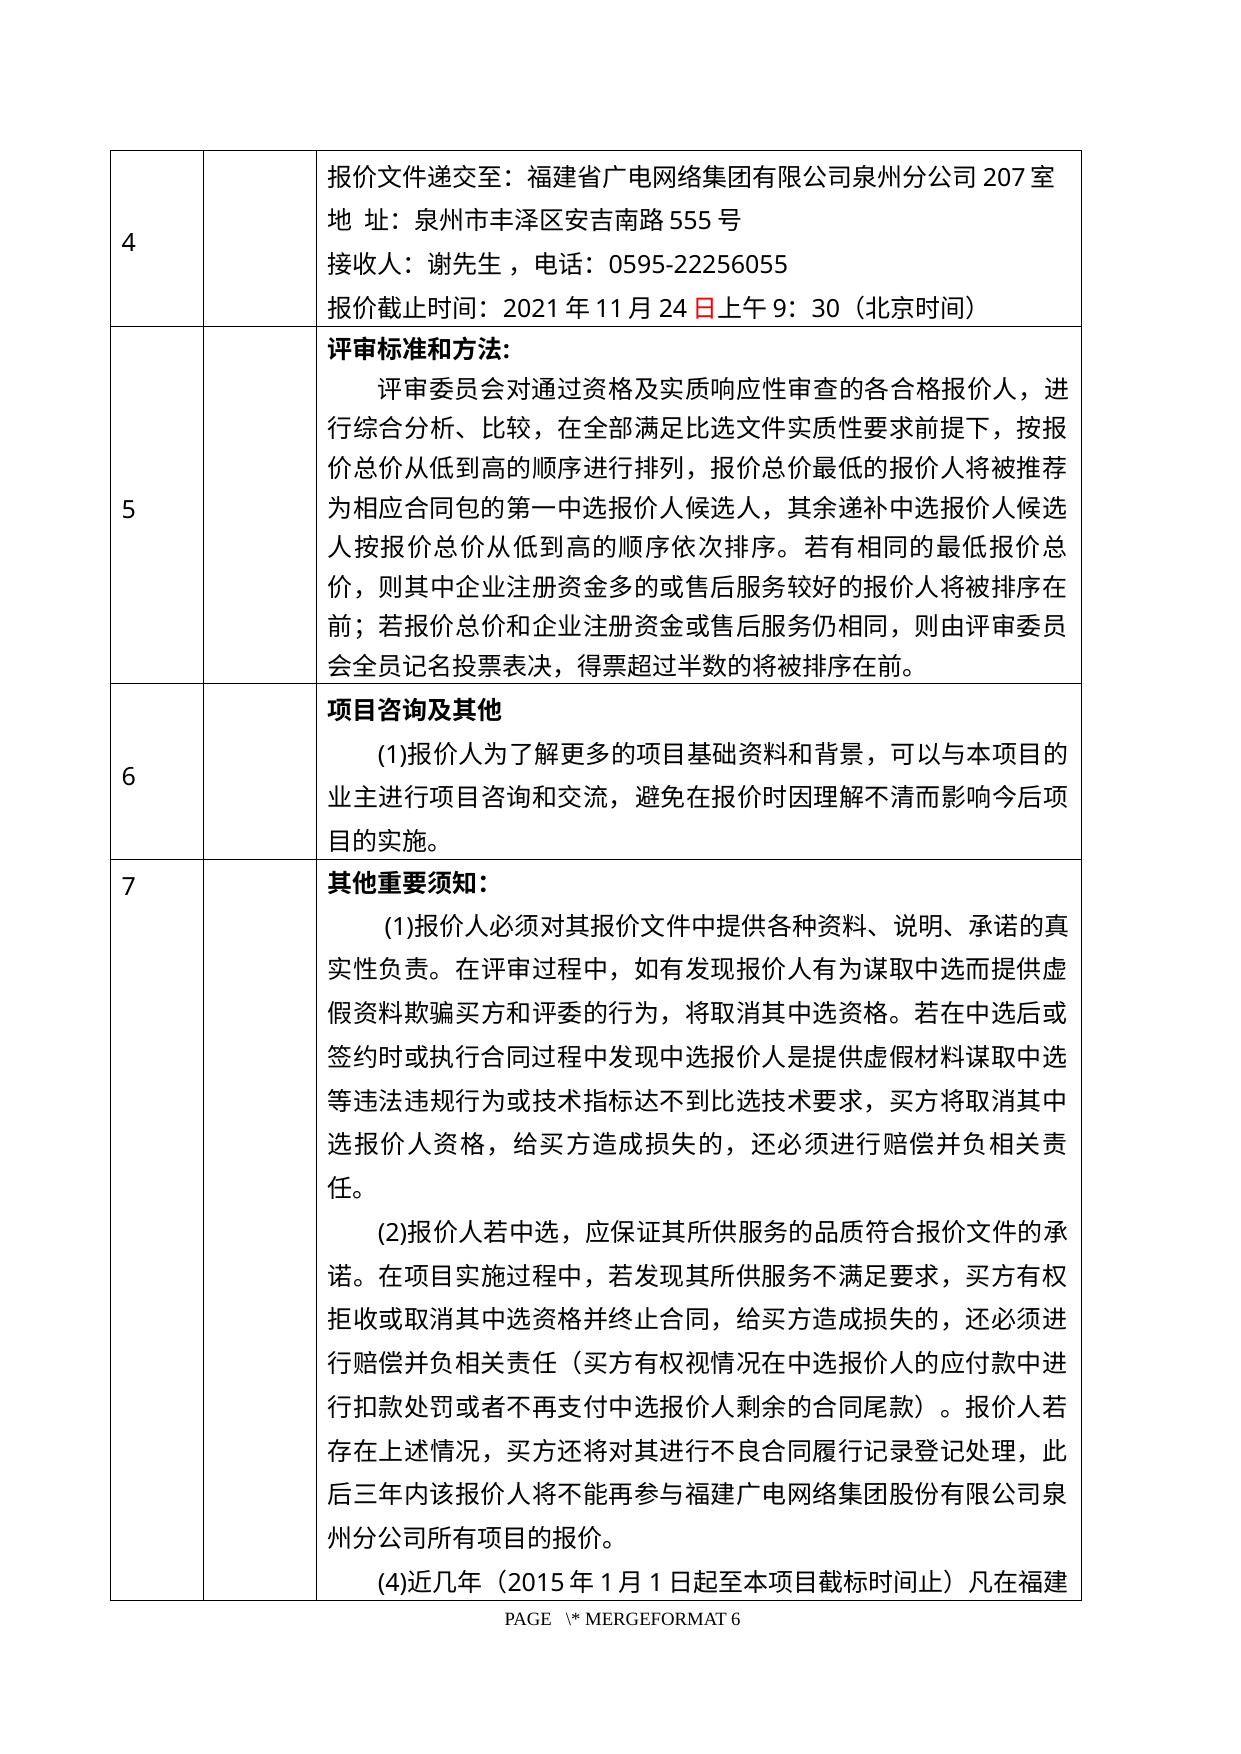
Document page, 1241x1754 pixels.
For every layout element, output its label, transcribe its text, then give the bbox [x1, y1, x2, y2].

table_cell 6 [111, 684, 203, 859]
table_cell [317, 860, 1081, 1600]
table_cell 报价文件递交至：福建省广电网络集团有限公司泉州分公司207室 地 址：泉州市丰泽区安吉南路555号 接收人：谢先生 ，电话：0595-22256055 报价截止时间：2021年11月24日上午9：30（北京时间） [317, 151, 1081, 326]
table_cell 7 [111, 860, 203, 1600]
table_cell 5 [111, 327, 203, 683]
table_cell 评审标准和方法: 评审委员会对通过资格及实质响应性审查的各合格报价人，进行综合分析、比较，在全部满足比选文件实质性要求前提下，按报价总价从低到高的顺序进行排列，报价总价最低的报价人将被推荐为相应合同包的第一中选报价人候选人，其余递补中选报价人候选人按报价总价从低到高的顺序依次排序。若有相同的最低报价总价，则其中企业注册资金多的或售后服务较好的报价人将被排序在前；若报价总价和企业注册资金或售后服务仍相同，则由评审委员会全员记名投票表决，得票超过半数的将被排序在前。 [317, 327, 1081, 683]
table_cell 4 [111, 151, 203, 326]
table_cell [204, 684, 316, 859]
table_cell [204, 151, 316, 326]
table_cell [204, 860, 316, 1600]
table_cell [204, 327, 316, 683]
table_cell 项目咨询及其他 (1)报价人为了解更多的项目基础资料和背景，可以与本项目的业主进行项目咨询和交流，避免在报价时因理解不清而影响今后项目的实施。 [317, 684, 1081, 859]
